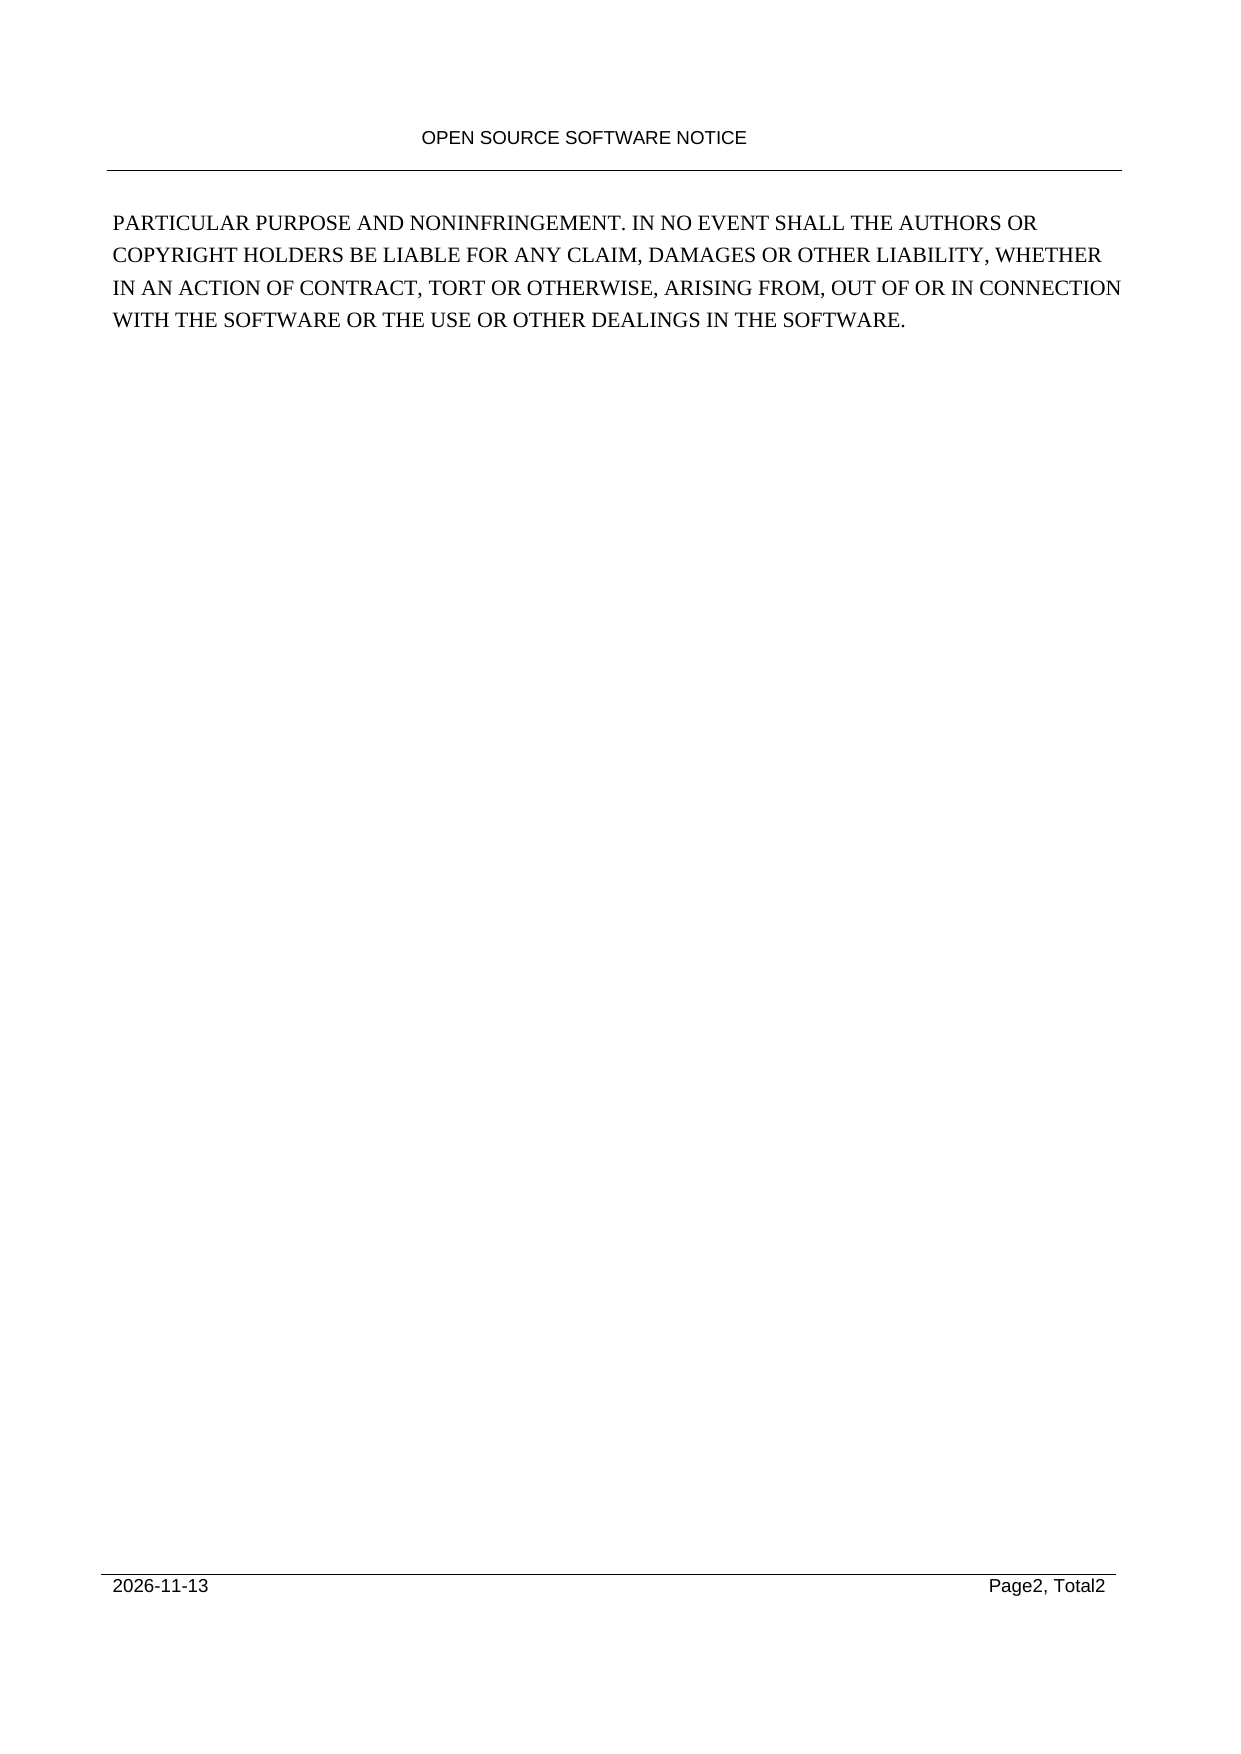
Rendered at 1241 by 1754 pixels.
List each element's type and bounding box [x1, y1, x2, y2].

text [112, 206, 1128, 369]
